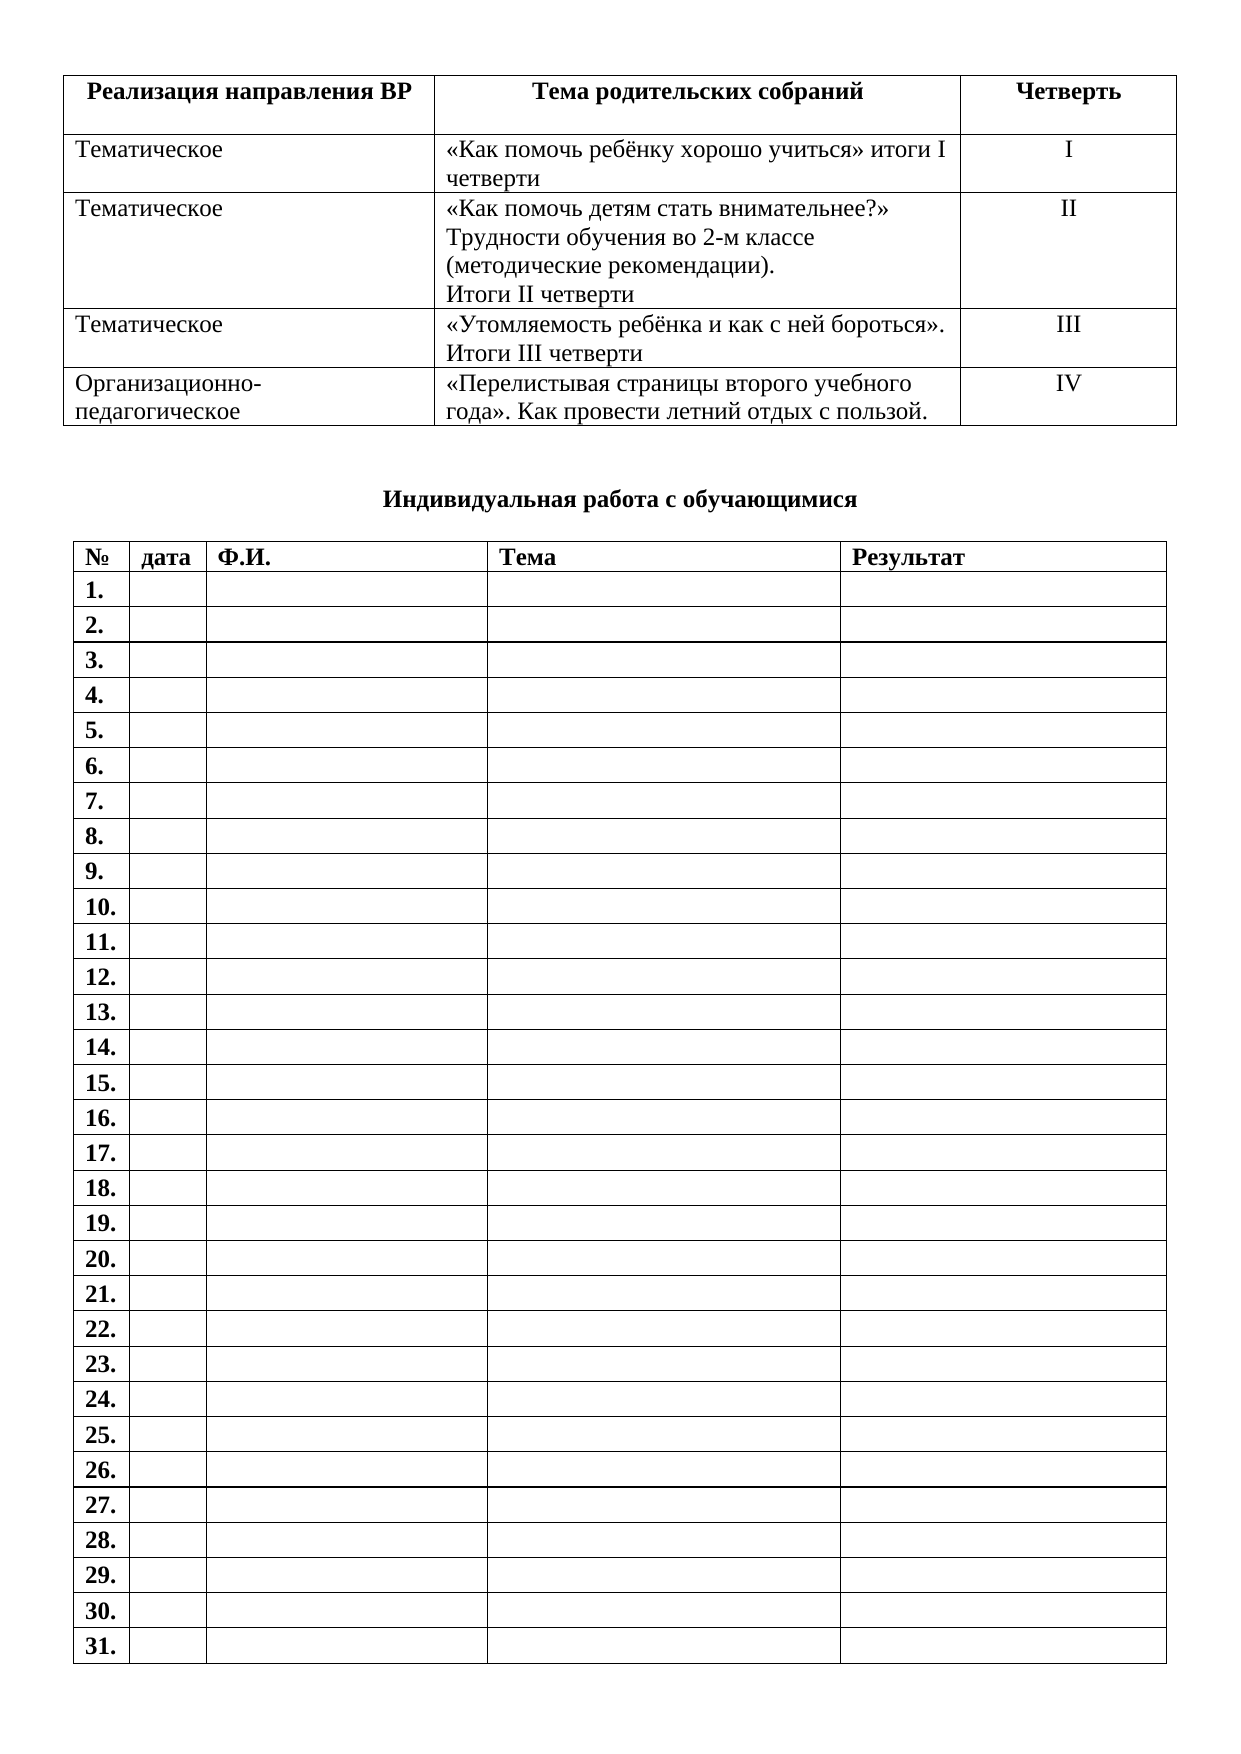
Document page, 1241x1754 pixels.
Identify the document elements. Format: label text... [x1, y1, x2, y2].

table_cell [488, 1347, 840, 1381]
table_cell [130, 1593, 206, 1627]
table_cell [841, 643, 1166, 677]
table_cell [74, 678, 129, 712]
table_cell [130, 959, 206, 993]
table_cell [488, 1100, 840, 1134]
table_cell [74, 1065, 129, 1099]
table_cell [488, 854, 840, 888]
table_header Результат [841, 542, 1166, 571]
table_cell [207, 819, 487, 853]
table_cell [207, 1241, 487, 1275]
table_cell [488, 1593, 840, 1627]
table_cell [74, 1276, 129, 1310]
table_cell [841, 889, 1166, 923]
table_cell [130, 1030, 206, 1064]
text Индивидуальная работа с обучающимися [75, 484, 1165, 512]
table_cell [207, 1347, 487, 1381]
table_cell [207, 1382, 487, 1416]
table_cell II [961, 193, 1176, 308]
table_cell [130, 1135, 206, 1169]
table_cell [207, 678, 487, 712]
table_cell [841, 1030, 1166, 1064]
table_cell [841, 607, 1166, 641]
table_header Четверть [961, 76, 1176, 133]
table_cell [74, 1135, 129, 1169]
table_header дата [130, 542, 206, 571]
table_cell [74, 1100, 129, 1134]
table_cell [841, 1206, 1166, 1240]
table_header Ф.И. [207, 542, 487, 571]
table_cell [841, 1593, 1166, 1627]
table_cell IV [961, 368, 1176, 425]
table_cell [130, 783, 206, 817]
table_cell [488, 995, 840, 1029]
table_cell [207, 1100, 487, 1134]
table_cell [841, 1100, 1166, 1134]
table_header Тема родительских собраний [435, 76, 960, 133]
table_cell [488, 643, 840, 677]
table_cell [130, 854, 206, 888]
table_cell [207, 1206, 487, 1240]
table_cell [207, 607, 487, 641]
table_cell [74, 1628, 129, 1662]
table_cell [488, 572, 840, 606]
table_cell [841, 1628, 1166, 1662]
table_cell [488, 1628, 840, 1662]
table_cell [207, 1171, 487, 1205]
table_cell [841, 959, 1166, 993]
table_cell [130, 713, 206, 747]
table_cell [488, 607, 840, 641]
table_cell Тематическое [64, 193, 434, 308]
table_cell [74, 1382, 129, 1416]
table_cell [488, 819, 840, 853]
table_cell [130, 1100, 206, 1134]
table_cell [207, 1135, 487, 1169]
table_cell [207, 1030, 487, 1064]
table_cell [74, 1558, 129, 1592]
table_cell [207, 924, 487, 958]
table_cell [130, 1488, 206, 1522]
table_cell [207, 1558, 487, 1592]
table_cell [74, 643, 129, 677]
table_cell [488, 748, 840, 782]
table_cell [841, 678, 1166, 712]
table_cell [207, 1523, 487, 1557]
table_cell [488, 1206, 840, 1240]
table_cell [207, 995, 487, 1029]
table_cell [841, 1347, 1166, 1381]
table_cell [841, 1135, 1166, 1169]
table_cell [130, 1276, 206, 1310]
table_cell [488, 1417, 840, 1451]
table_cell [130, 1241, 206, 1275]
table_cell [130, 1628, 206, 1662]
table_cell [841, 1558, 1166, 1592]
table_cell [841, 1523, 1166, 1557]
table_cell «Утомляемость ребёнка и как с ней бороться». Итоги III четверти [435, 309, 960, 367]
table_cell [207, 959, 487, 993]
table_cell [130, 889, 206, 923]
table_cell [207, 854, 487, 888]
table_header № [74, 542, 129, 571]
table_cell [74, 572, 129, 606]
table_cell Тематическое [64, 135, 434, 192]
table_cell [74, 748, 129, 782]
table_cell [488, 1135, 840, 1169]
table_cell [74, 1030, 129, 1064]
table_cell [74, 1488, 129, 1522]
table_cell [207, 783, 487, 817]
table_cell [130, 1065, 206, 1099]
table_cell [841, 1065, 1166, 1099]
table_cell [74, 1593, 129, 1627]
table_cell [130, 1311, 206, 1346]
table_cell [488, 1558, 840, 1592]
table_cell [207, 643, 487, 677]
table_cell [74, 995, 129, 1029]
table_cell [207, 1593, 487, 1627]
table_cell [207, 1311, 487, 1346]
table_cell [74, 783, 129, 817]
table_cell [74, 1347, 129, 1381]
table_cell [130, 1558, 206, 1592]
table_cell [130, 1452, 206, 1486]
table_cell «Как помочь детям стать внимательнее?» Трудности обучения во 2-м классе (методические рекомендации). Итоги II четверти [435, 193, 960, 308]
table_cell [207, 713, 487, 747]
table_cell [207, 1628, 487, 1662]
table_cell [130, 607, 206, 641]
table_cell [74, 1171, 129, 1205]
table_cell [74, 1206, 129, 1240]
table_cell [841, 1241, 1166, 1275]
table_cell [488, 1382, 840, 1416]
table_cell [488, 1488, 840, 1522]
table_cell [74, 713, 129, 747]
table_cell [207, 572, 487, 606]
table_cell [74, 607, 129, 641]
table_cell [841, 924, 1166, 958]
table_cell [841, 713, 1166, 747]
table_cell [130, 1347, 206, 1381]
table_cell [841, 854, 1166, 888]
table_cell [488, 959, 840, 993]
table_cell [488, 678, 840, 712]
table_cell [130, 1171, 206, 1205]
table_cell [74, 959, 129, 993]
table_cell [207, 889, 487, 923]
table_cell [130, 995, 206, 1029]
table_cell [488, 1276, 840, 1310]
table_cell [130, 748, 206, 782]
table_cell [74, 854, 129, 888]
table_cell [207, 1276, 487, 1310]
table_cell [74, 1523, 129, 1557]
table_cell [488, 889, 840, 923]
table_cell [488, 1171, 840, 1205]
table_cell I [961, 135, 1176, 192]
table_cell [74, 1452, 129, 1486]
table_cell «Перелистывая страницы второго учебного года». Как провести летний отдых с пользой. [435, 368, 960, 425]
table_cell [488, 1452, 840, 1486]
table_cell [488, 1065, 840, 1099]
table_cell [488, 783, 840, 817]
table_cell [488, 1523, 840, 1557]
table_cell [841, 1276, 1166, 1310]
table_cell [488, 713, 840, 747]
table_cell [74, 889, 129, 923]
table_cell [130, 643, 206, 677]
table_cell [207, 1065, 487, 1099]
table_cell [841, 1452, 1166, 1486]
table_cell [841, 819, 1166, 853]
table_cell [74, 1241, 129, 1275]
table_cell III [961, 309, 1176, 367]
table_cell [74, 1311, 129, 1346]
table_cell [207, 1417, 487, 1451]
table_cell [130, 924, 206, 958]
table_cell [130, 1417, 206, 1451]
table_cell [488, 924, 840, 958]
table_cell [841, 783, 1166, 817]
table_header Реализация направления ВР [64, 76, 434, 133]
table_cell [841, 1382, 1166, 1416]
table_cell [841, 572, 1166, 606]
table_cell [841, 1417, 1166, 1451]
table_cell [130, 678, 206, 712]
table_cell [74, 1417, 129, 1451]
table_cell [841, 748, 1166, 782]
table_cell [130, 819, 206, 853]
table_cell [841, 1488, 1166, 1522]
table_cell [130, 1206, 206, 1240]
table_cell Организационно-педагогическое [64, 368, 434, 425]
table_cell [130, 1523, 206, 1557]
table_cell [488, 1311, 840, 1346]
table_cell [841, 1171, 1166, 1205]
table_cell [207, 748, 487, 782]
table_cell [74, 819, 129, 853]
table_header Тема [488, 542, 840, 571]
table_cell [207, 1488, 487, 1522]
table_cell [488, 1241, 840, 1275]
table_cell [841, 1311, 1166, 1346]
table_cell [207, 1452, 487, 1486]
table_cell [130, 1382, 206, 1416]
table_cell [841, 995, 1166, 1029]
table_cell [130, 572, 206, 606]
table_cell «Как помочь ребёнку хорошо учиться» итоги I четверти [435, 135, 960, 192]
table_cell Тематическое [64, 309, 434, 367]
table_cell [74, 924, 129, 958]
table_cell [488, 1030, 840, 1064]
